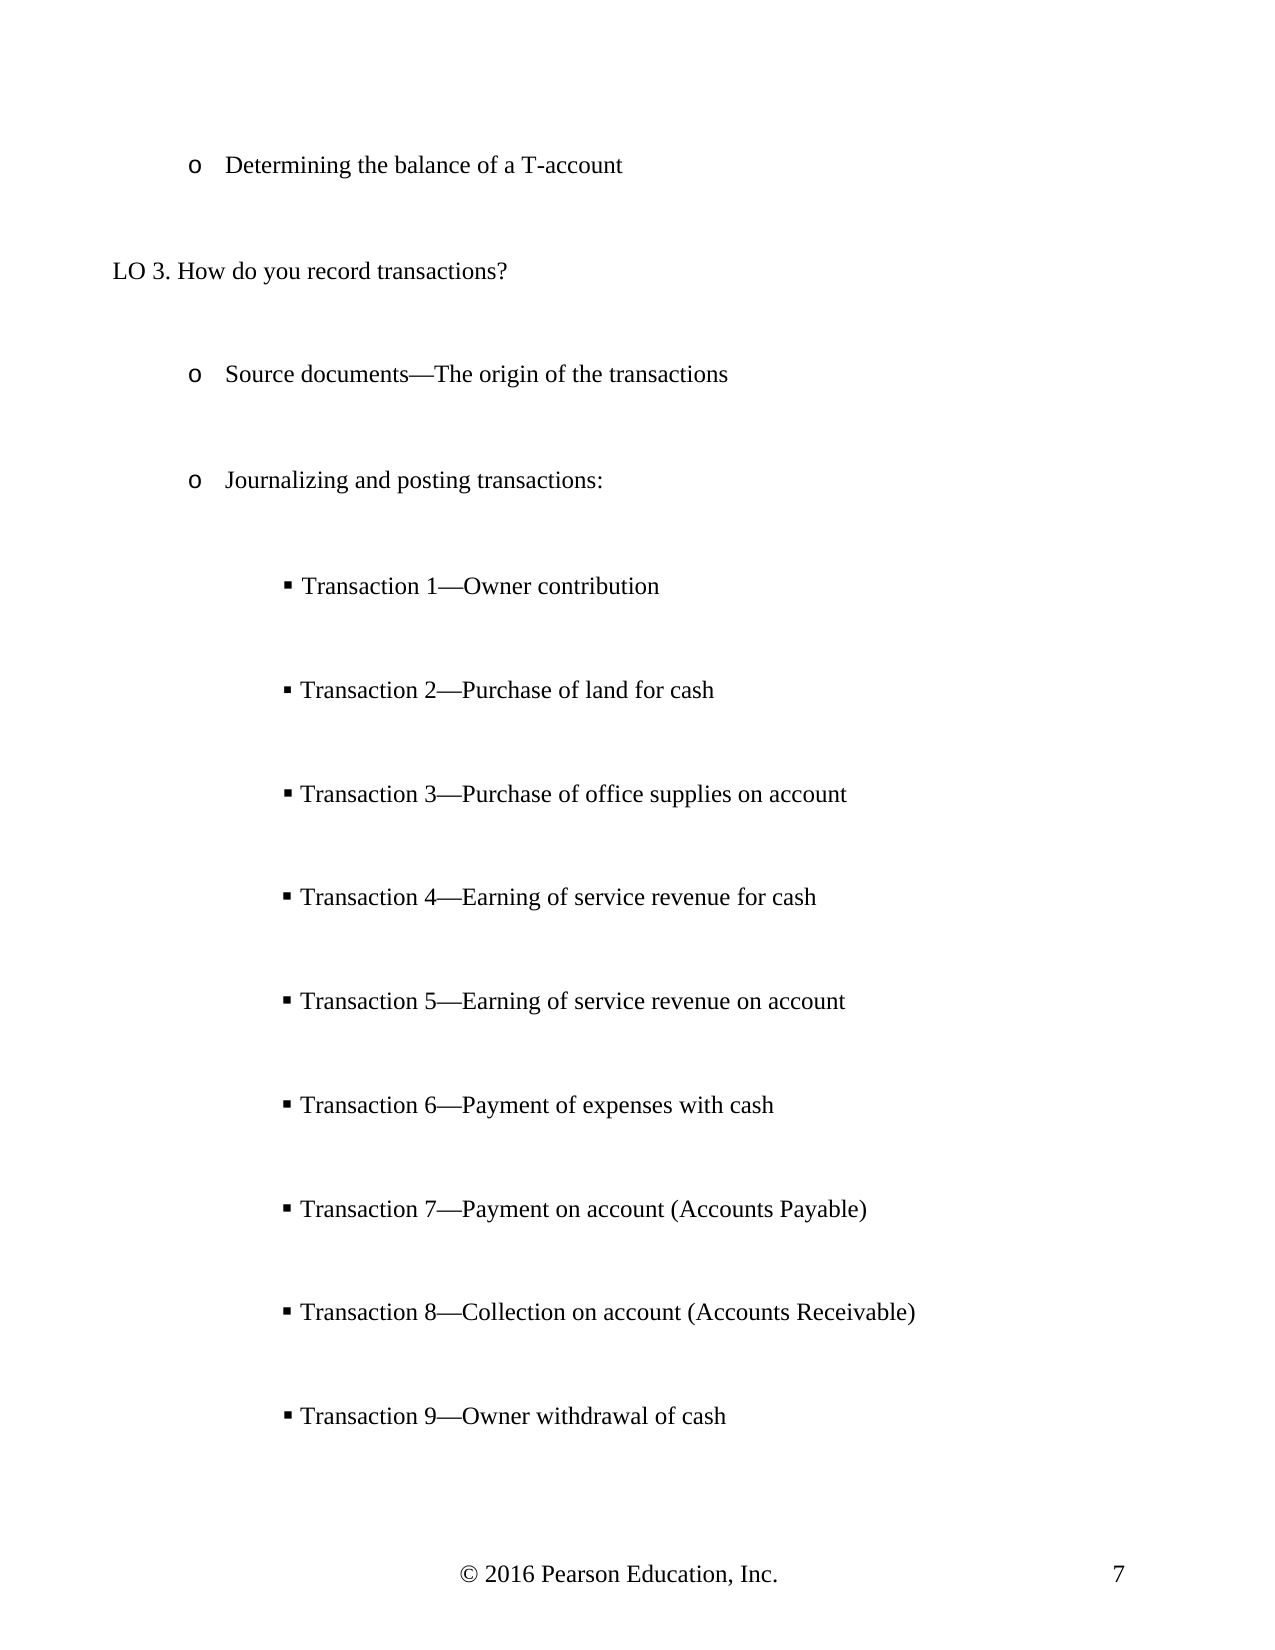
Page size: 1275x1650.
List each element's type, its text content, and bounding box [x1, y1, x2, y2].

list How do you record transactions? [112, 256, 1162, 284]
list Transaction 7—Payment on account (Accounts Payable) [281, 1194, 1162, 1222]
list Determining the balance of a T-account [187, 150, 1162, 181]
list Source documents—The origin of the transactions [187, 359, 1162, 390]
list Transaction 2—Purchase of land for cash [282, 675, 1162, 704]
list Transaction 1—Owner contribution [282, 571, 1162, 600]
list Transaction 3—Purchase of office supplies on account [282, 779, 1162, 807]
list Journalizing and posting transactions: [187, 465, 1162, 496]
list Transaction 5—Earning of service revenue on account [281, 986, 1162, 1015]
list Transaction 8—Collection on account (Accounts Receivable) [281, 1297, 1162, 1326]
list Transaction 6—Payment of expenses with cash [281, 1090, 1162, 1119]
list Transaction 4—Earning of service revenue for cash [281, 882, 1162, 911]
list Transaction 9—Owner withdrawal of cash [282, 1401, 1162, 1430]
